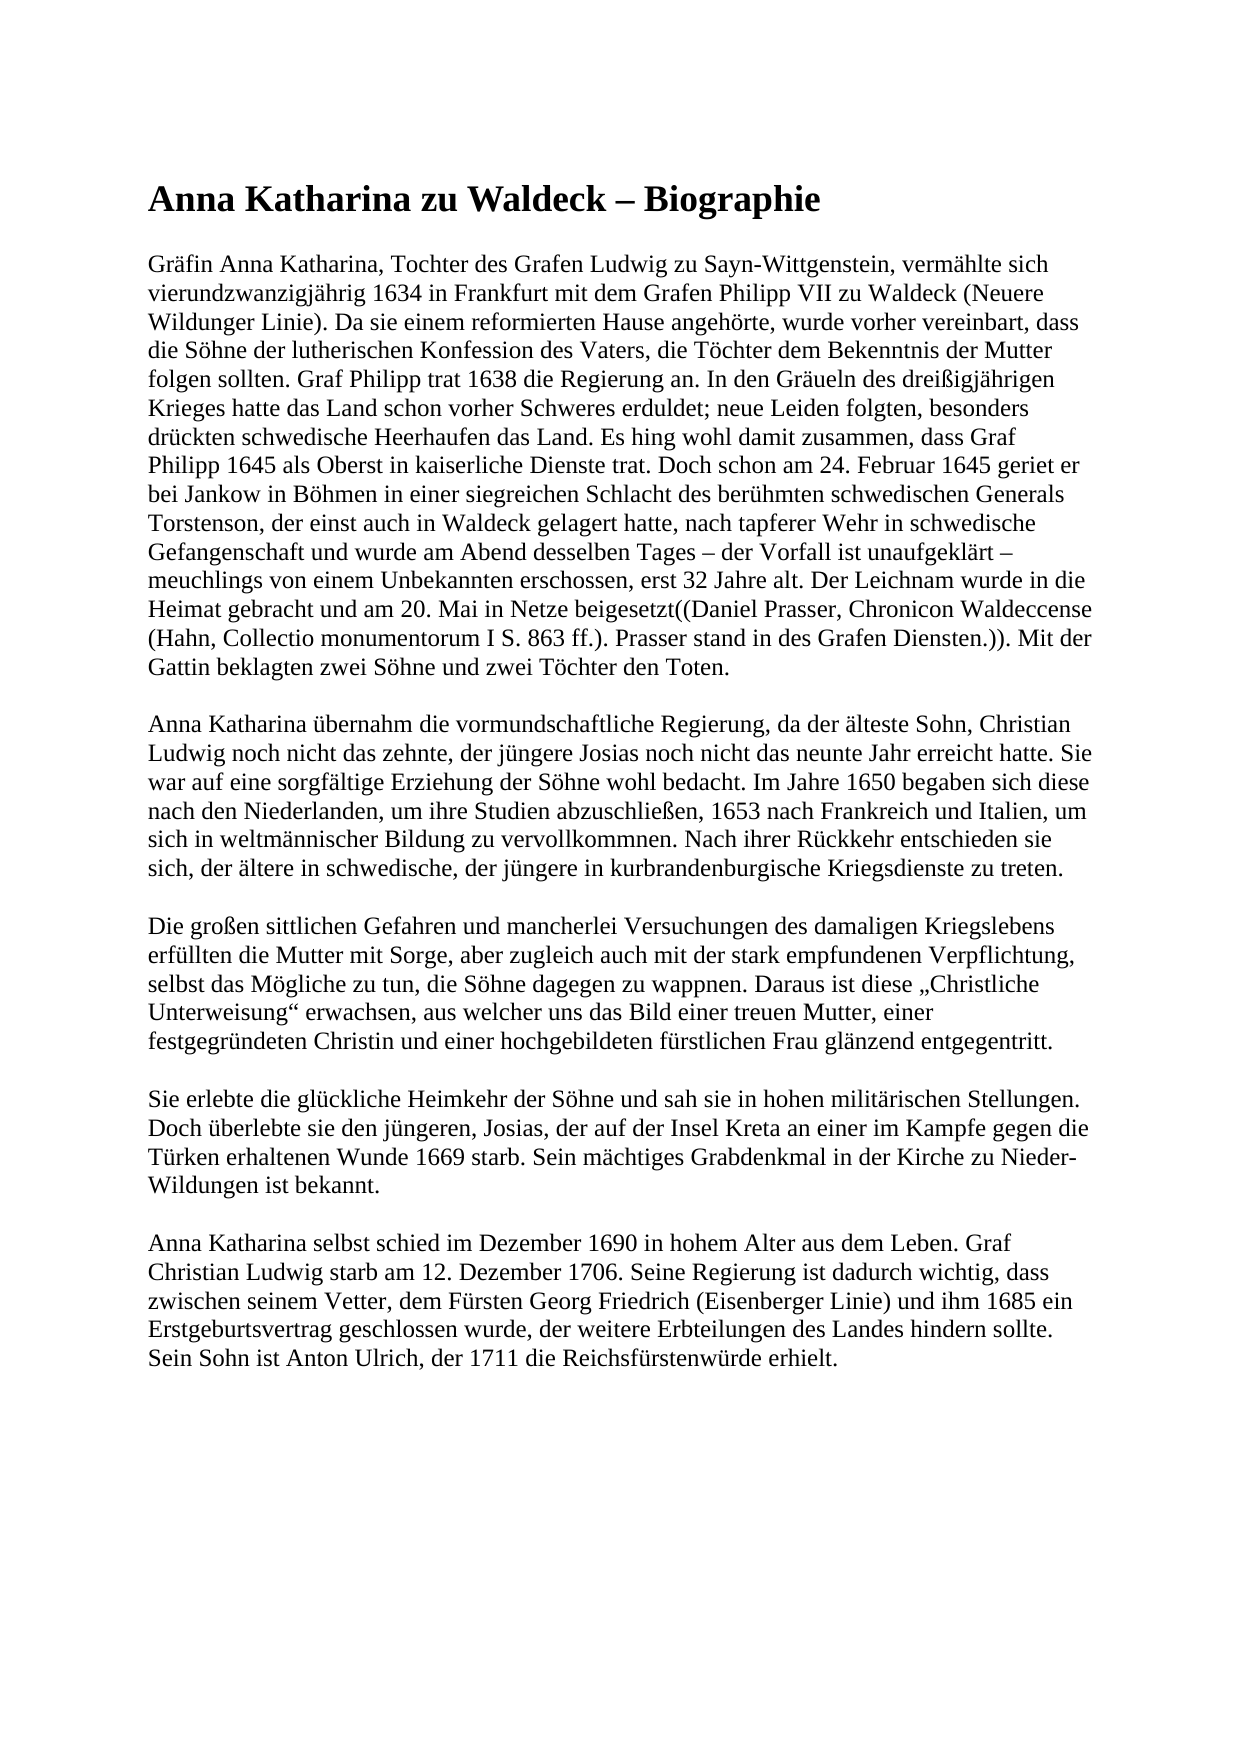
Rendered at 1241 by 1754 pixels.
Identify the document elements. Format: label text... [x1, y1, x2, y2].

subtitle Anna Katharina zu Waldeck – Biographie [148, 177, 1093, 220]
text Anna Katharina übernahm die vormundschaftliche Regierung, da der älteste Sohn, Christian Ludwig noch nicht das zehnte, der jüngere Josias noch nicht das neunte Jahr erreicht hatte. Sie war auf eine sorgfältige Erziehung der Söhne wohl bedacht. Im Jahre 1650 begaben sich diese nach den Niederlanden, um ihre Studien abzuschließen, 1653 nach Frankreich und Italien, um sich in weltmännischer Bildung zu vervollkommnen. Nach ihrer Rückkehr entschieden sie sich, der ältere in schwedische, der jüngere in kurbrandenburgische Kriegsdienste zu treten. [148, 709, 1093, 882]
text Die großen sittlichen Gefahren und mancherlei Versuchungen des damaligen Kriegslebens erfüllten die Mutter mit Sorge, aber zugleich auch mit der stark empfundenen Verpflichtung, selbst das Mögliche zu tun, die Söhne dagegen zu wappnen. Daraus ist diese „Christliche Unterweisung“ erwachsen, aus welcher uns das Bild einer treuen Mutter, einer festgegründeten Christin und einer hochgebildeten fürstlichen Frau glänzend entgegentritt. [148, 911, 1093, 1055]
text Anna Katharina selbst schied im Dezember 1690 in hohem Alter aus dem Leben. Graf Christian Ludwig starb am 12. Dezember 1706. Seine Regierung ist dadurch wichtig, dass zwischen seinem Vetter, dem Fürsten Georg Friedrich (Eisenberger Linie) und ihm 1685 ein Erstgeburtsvertrag geschlossen wurde, der weitere Erbteilungen des Landes hindern sollte. Sein Sohn ist Anton Ulrich, der 1711 die Reichsfürstenwürde erhielt. [148, 1228, 1093, 1372]
text Sie erlebte die glückliche Heimkehr der Söhne und sah sie in hohen militärischen Stellungen. Doch überlebte sie den jüngeren, Josias, der auf der Insel Kreta an einer im Kampfe gegen die Türken erhaltenen Wunde 1669 starb. Sein mächtiges Grabdenkmal in der Kirche zu Nieder-Wildungen ist bekannt. [148, 1084, 1093, 1199]
text Gräfin Anna Katharina, Tochter des Grafen Ludwig zu Sayn-Wittgenstein, vermählte sich vierundzwanzigjährig 1634 in Frankfurt mit dem Grafen Philipp VII zu Waldeck (Neuere Wildunger Linie). Da sie einem reformierten Hause angehörte, wurde vorher vereinbart, dass die Söhne der lutherischen Konfession des Vaters, die Töchter dem Bekenntnis der Mutter folgen sollten. Graf Philipp trat 1638 die Regierung an. In den Gräueln des dreißigjährigen Krieges hatte das Land schon vorher Schweres erduldet; neue Leiden folgten, besonders drückten schwedische Heerhaufen das Land. Es hing wohl damit zusammen, dass Graf Philipp 1645 als Oberst in kaiserliche Dienste trat. Doch schon am 24. Februar 1645 geriet er bei Jankow in Böhmen in einer siegreichen Schlacht des berühmten schwedischen Generals Torstenson, der einst auch in Waldeck gelagert hatte, nach tapferer Wehr in schwedische Gefangenschaft und wurde am Abend desselben Tages – der Vorfall ist unaufgeklärt – meuchlings von einem Unbekannten erschossen, erst 32 Jahre alt. Der Leichnam wurde in die Heimat gebracht und am 20. Mai in Netze beigesetzt((Daniel Prasser, Chronicon Waldeccense (Hahn, Collectio monumentorum I S. 863 ff.). Prasser stand in des Grafen Diensten.)). Mit der Gattin beklagten zwei Söhne und zwei Töchter den Toten. [148, 249, 1093, 680]
